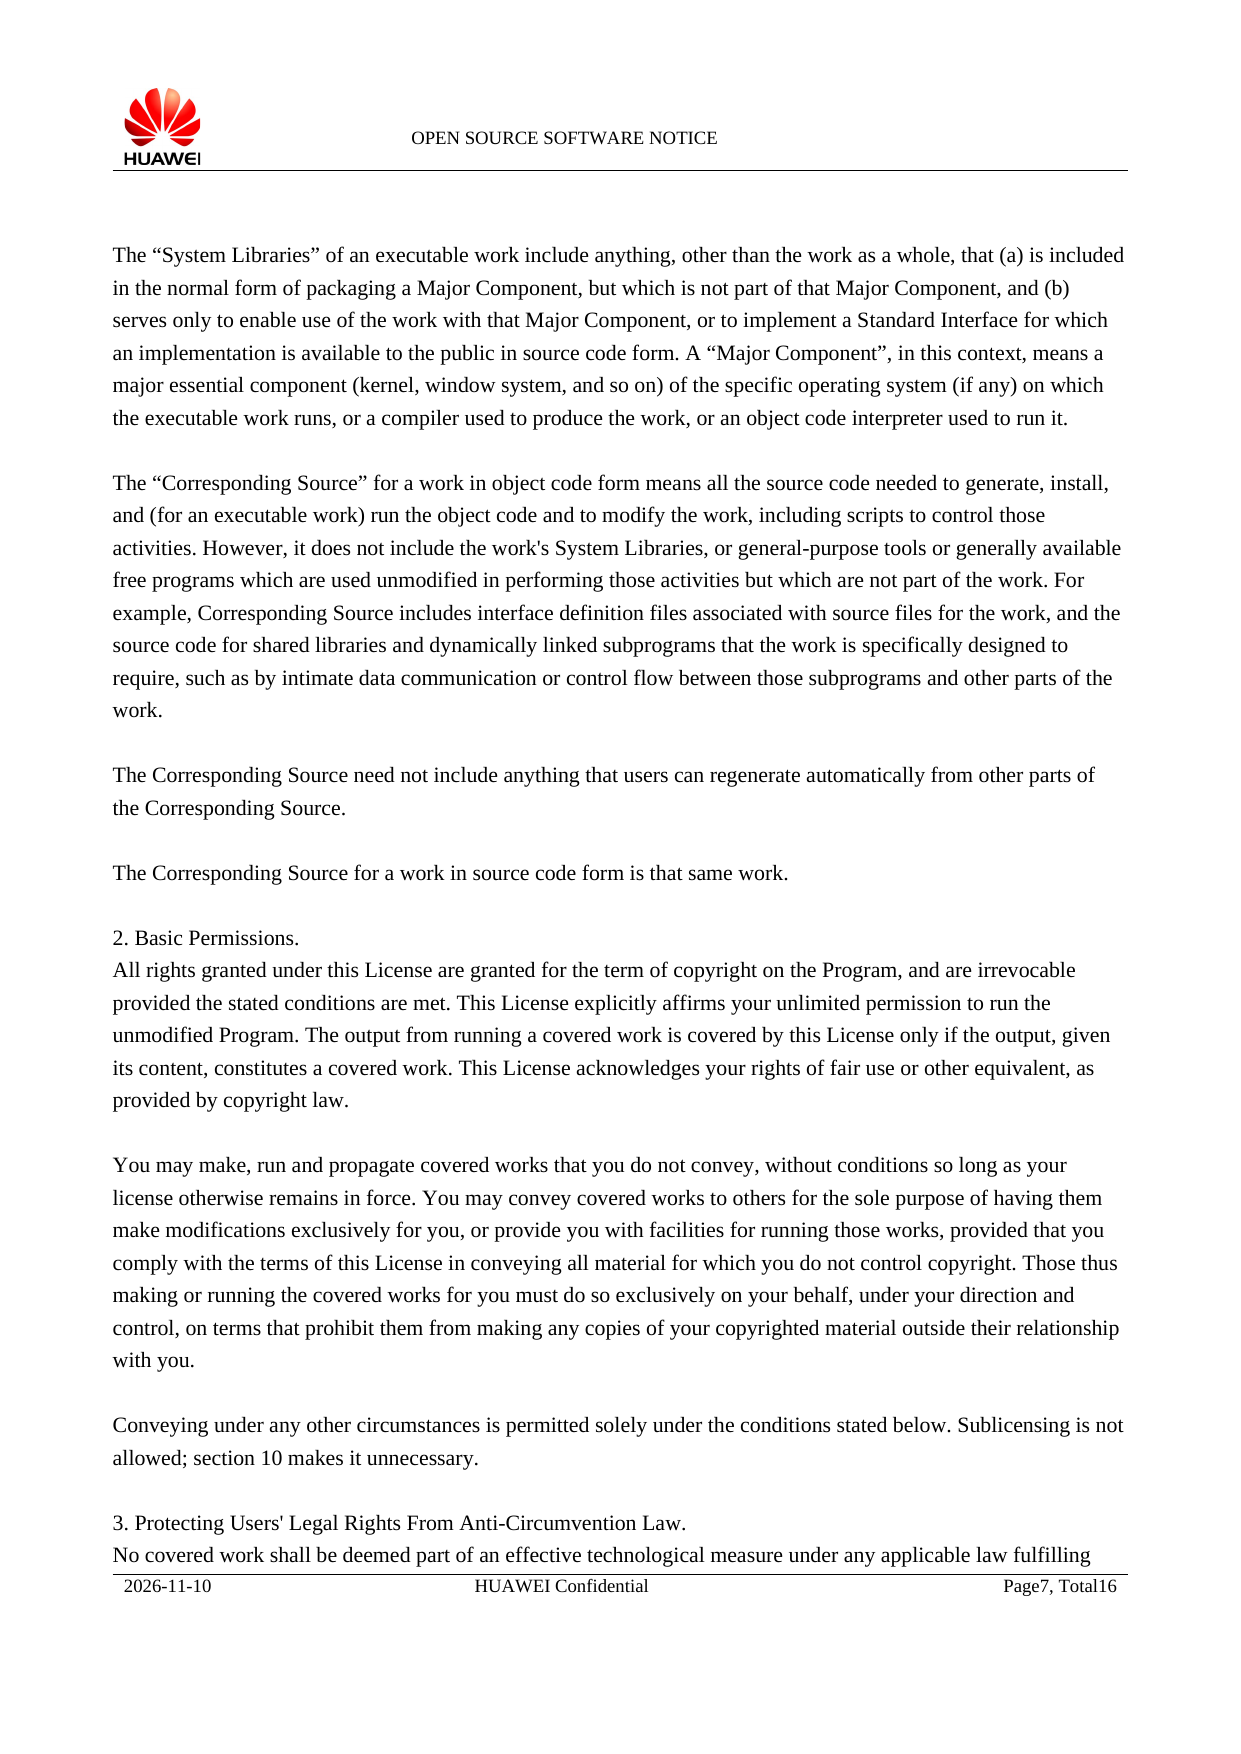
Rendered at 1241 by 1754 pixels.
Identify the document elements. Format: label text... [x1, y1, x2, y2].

picture [124, 88, 201, 165]
